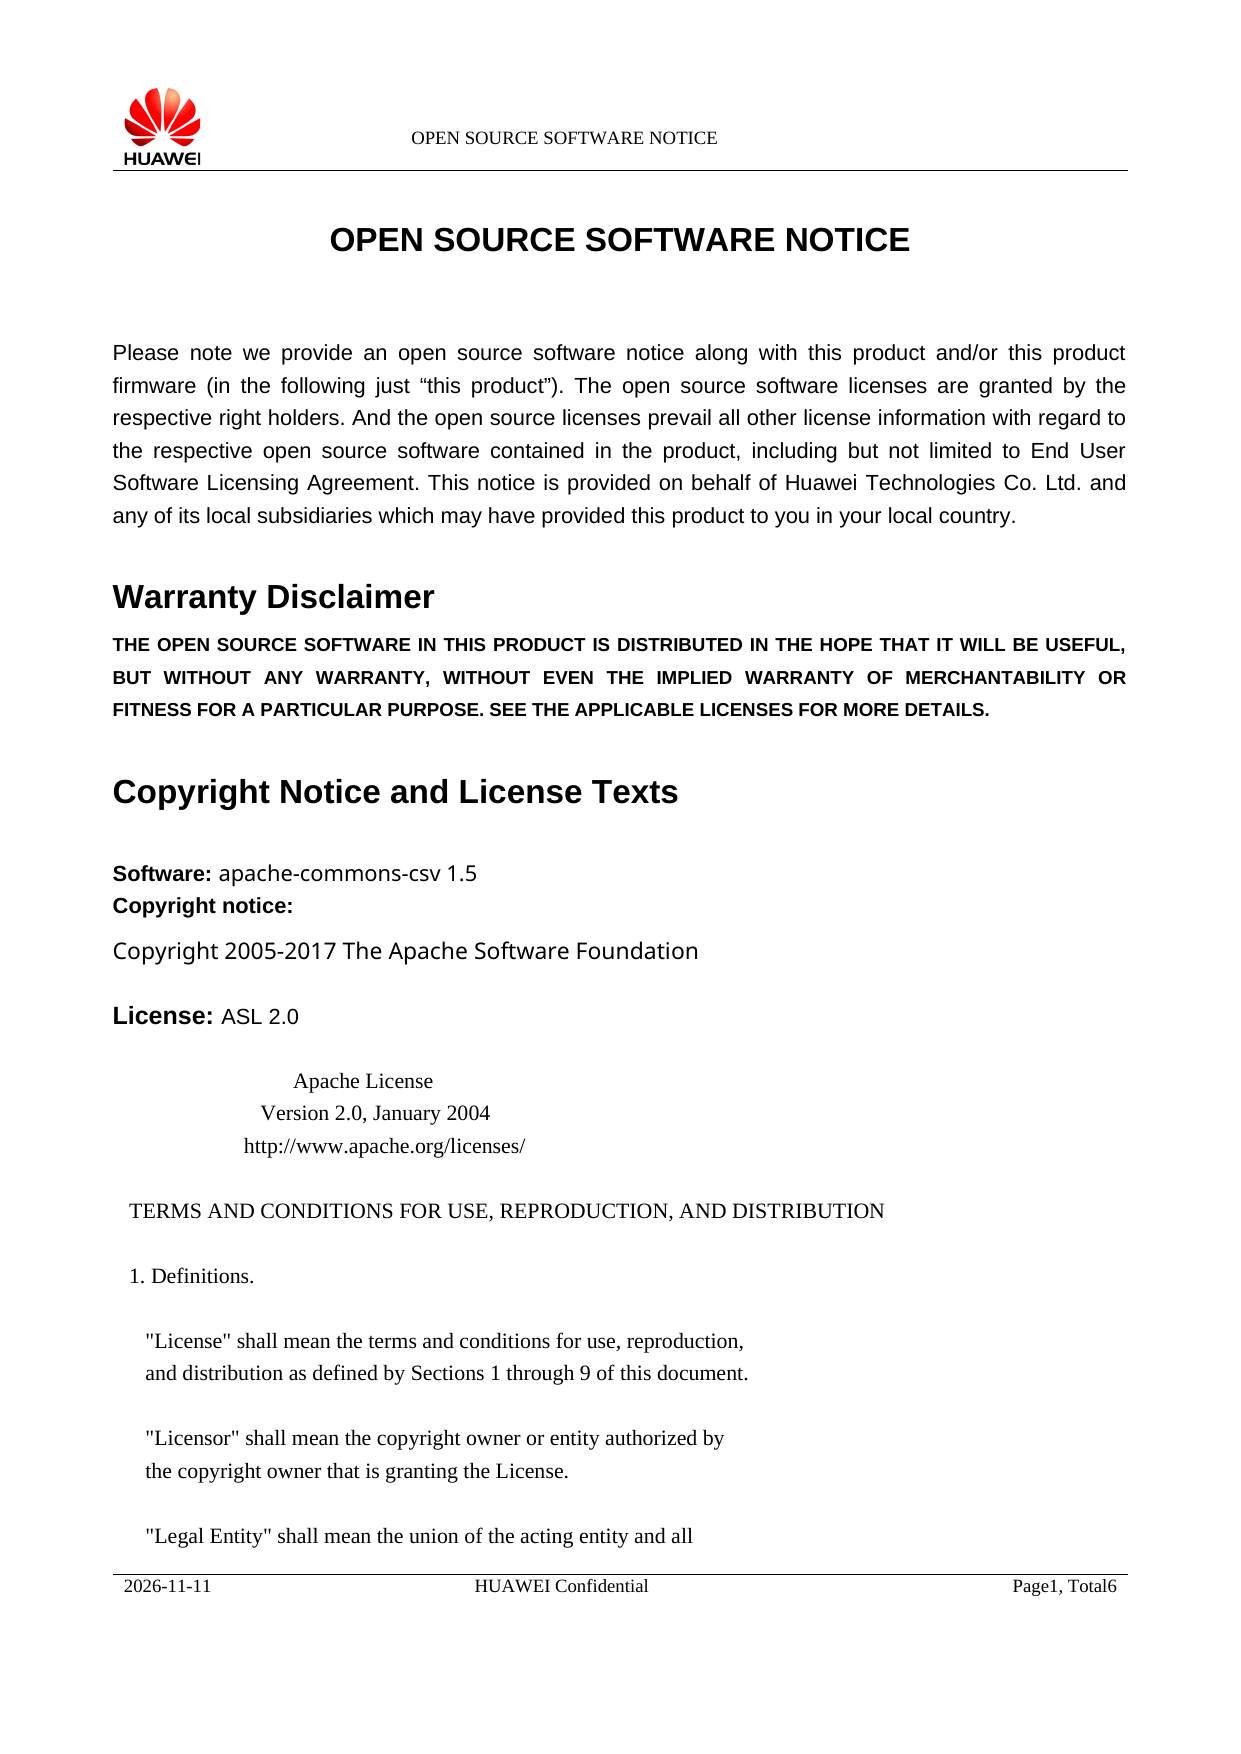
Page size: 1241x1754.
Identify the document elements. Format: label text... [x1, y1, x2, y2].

text Please note we provide an open source software notice along with this product and/or this product firmware (in the following just “this product”). The open source software licenses are granted by the respective right holders. And the open source licenses prevail all other license information with regard to the respective open source software contained in the product, including but not limited to End User Software Licensing Agreement. This notice is provided on behalf of Huawei Technologies Co. Ltd. and any of its local subsidiaries which may have provided this product to you in your local country. [112, 336, 1128, 531]
title Software: apache-commons-csv 1.5 [112, 856, 1128, 889]
text License: ASL 2.0 [112, 999, 1128, 1031]
text Copyright notice: [112, 889, 1128, 921]
picture [124, 88, 201, 165]
text Warranty Disclaimer [112, 564, 1128, 629]
text OPEN SOURCE SOFTWARE NOTICE [112, 206, 1128, 271]
text Copyright Notice and License Texts [112, 759, 1128, 824]
text Copyright 2005-2017 The Apache Software Foundation [112, 934, 1128, 999]
text The open source software in this product is distributed in the hope that it will be useful, but WITHOUT ANY WARRANTY, without even the implied warranty of MERCHANTABILITY or FITNESS FOR A PARTICULAR PURPOSE. See the applicable licenses for more details. [112, 629, 1128, 726]
